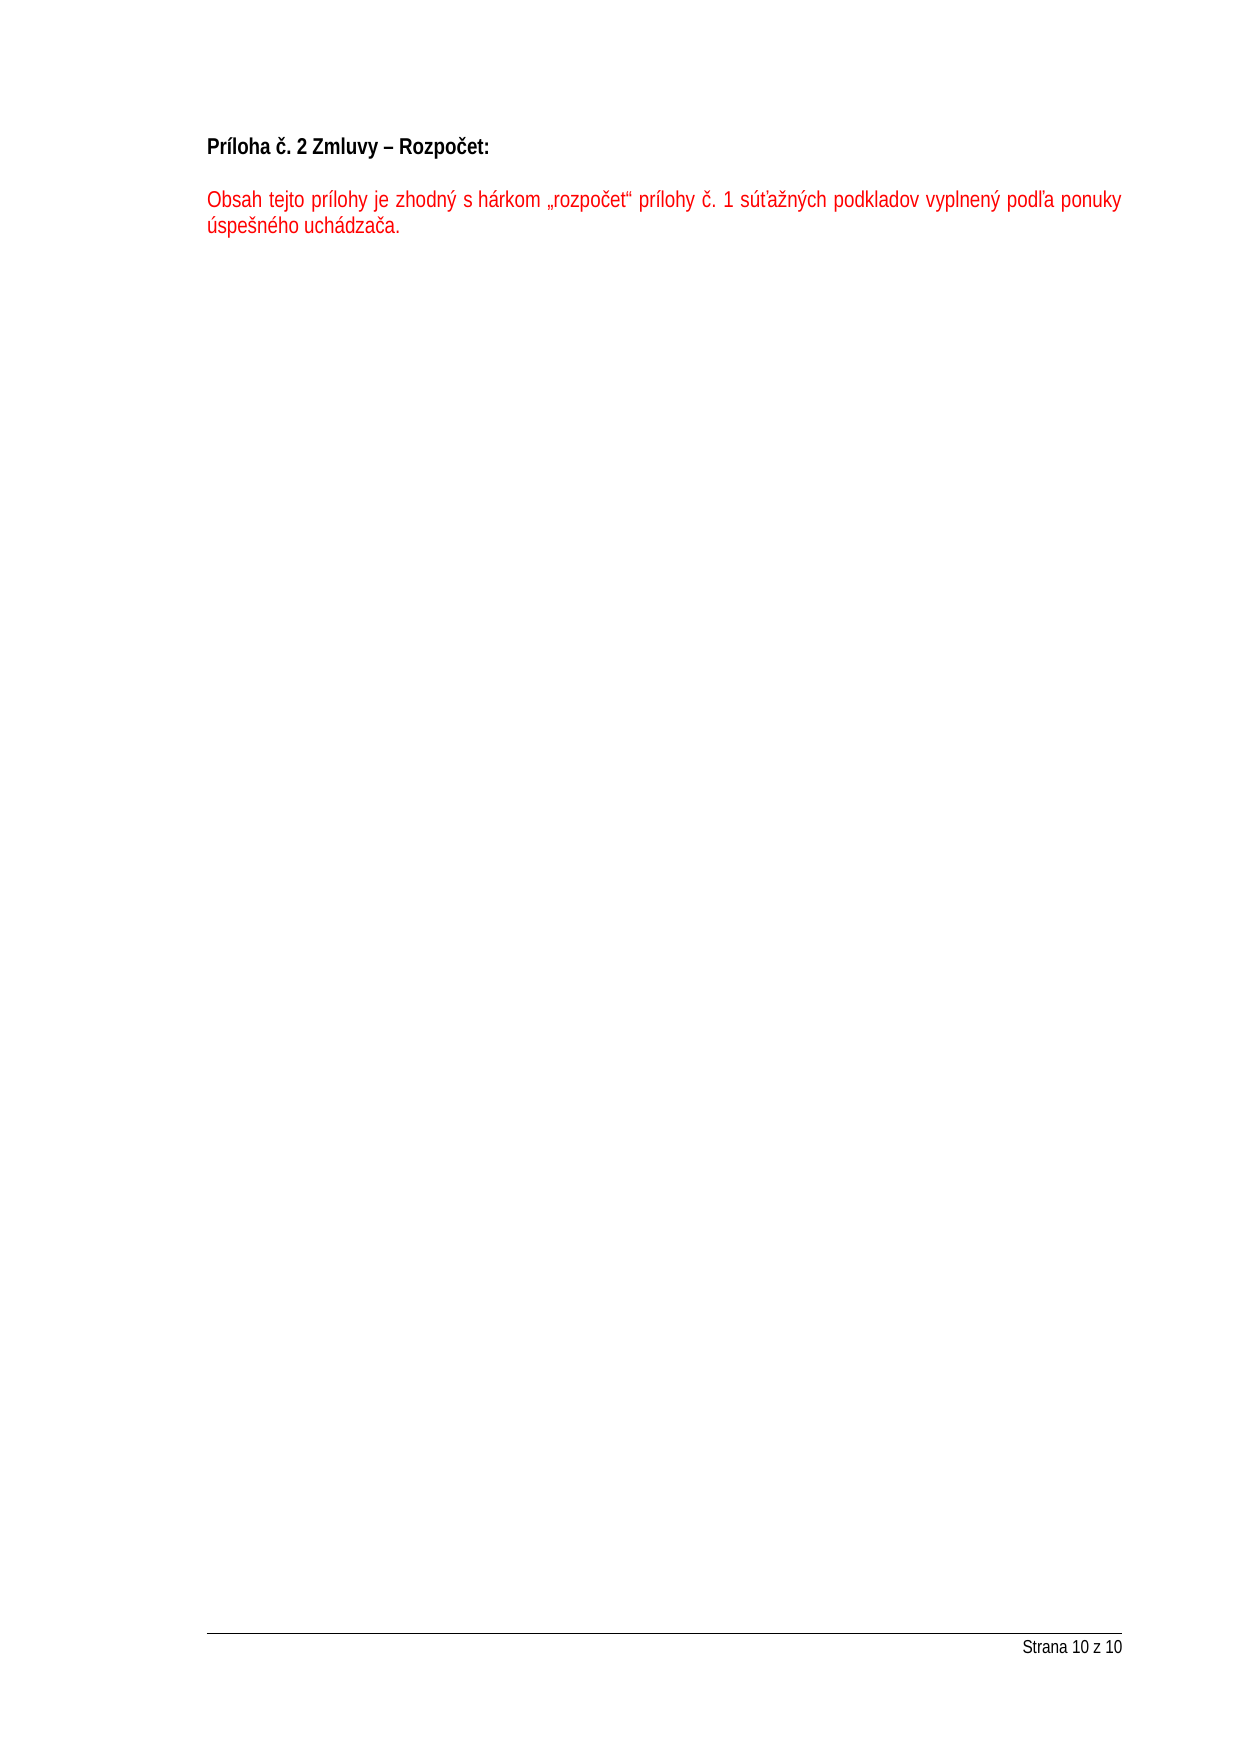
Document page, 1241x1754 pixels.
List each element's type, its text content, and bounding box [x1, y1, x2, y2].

text Príloha č. 2 Zmluvy – Rozpočet: [207, 133, 1122, 159]
text Obsah tejto prílohy je zhodný s hárkom „rozpočet“ prílohy č. 1 súťažných podkladov vyplnený podľa ponuky úspešného uchádzača. [207, 186, 1122, 238]
